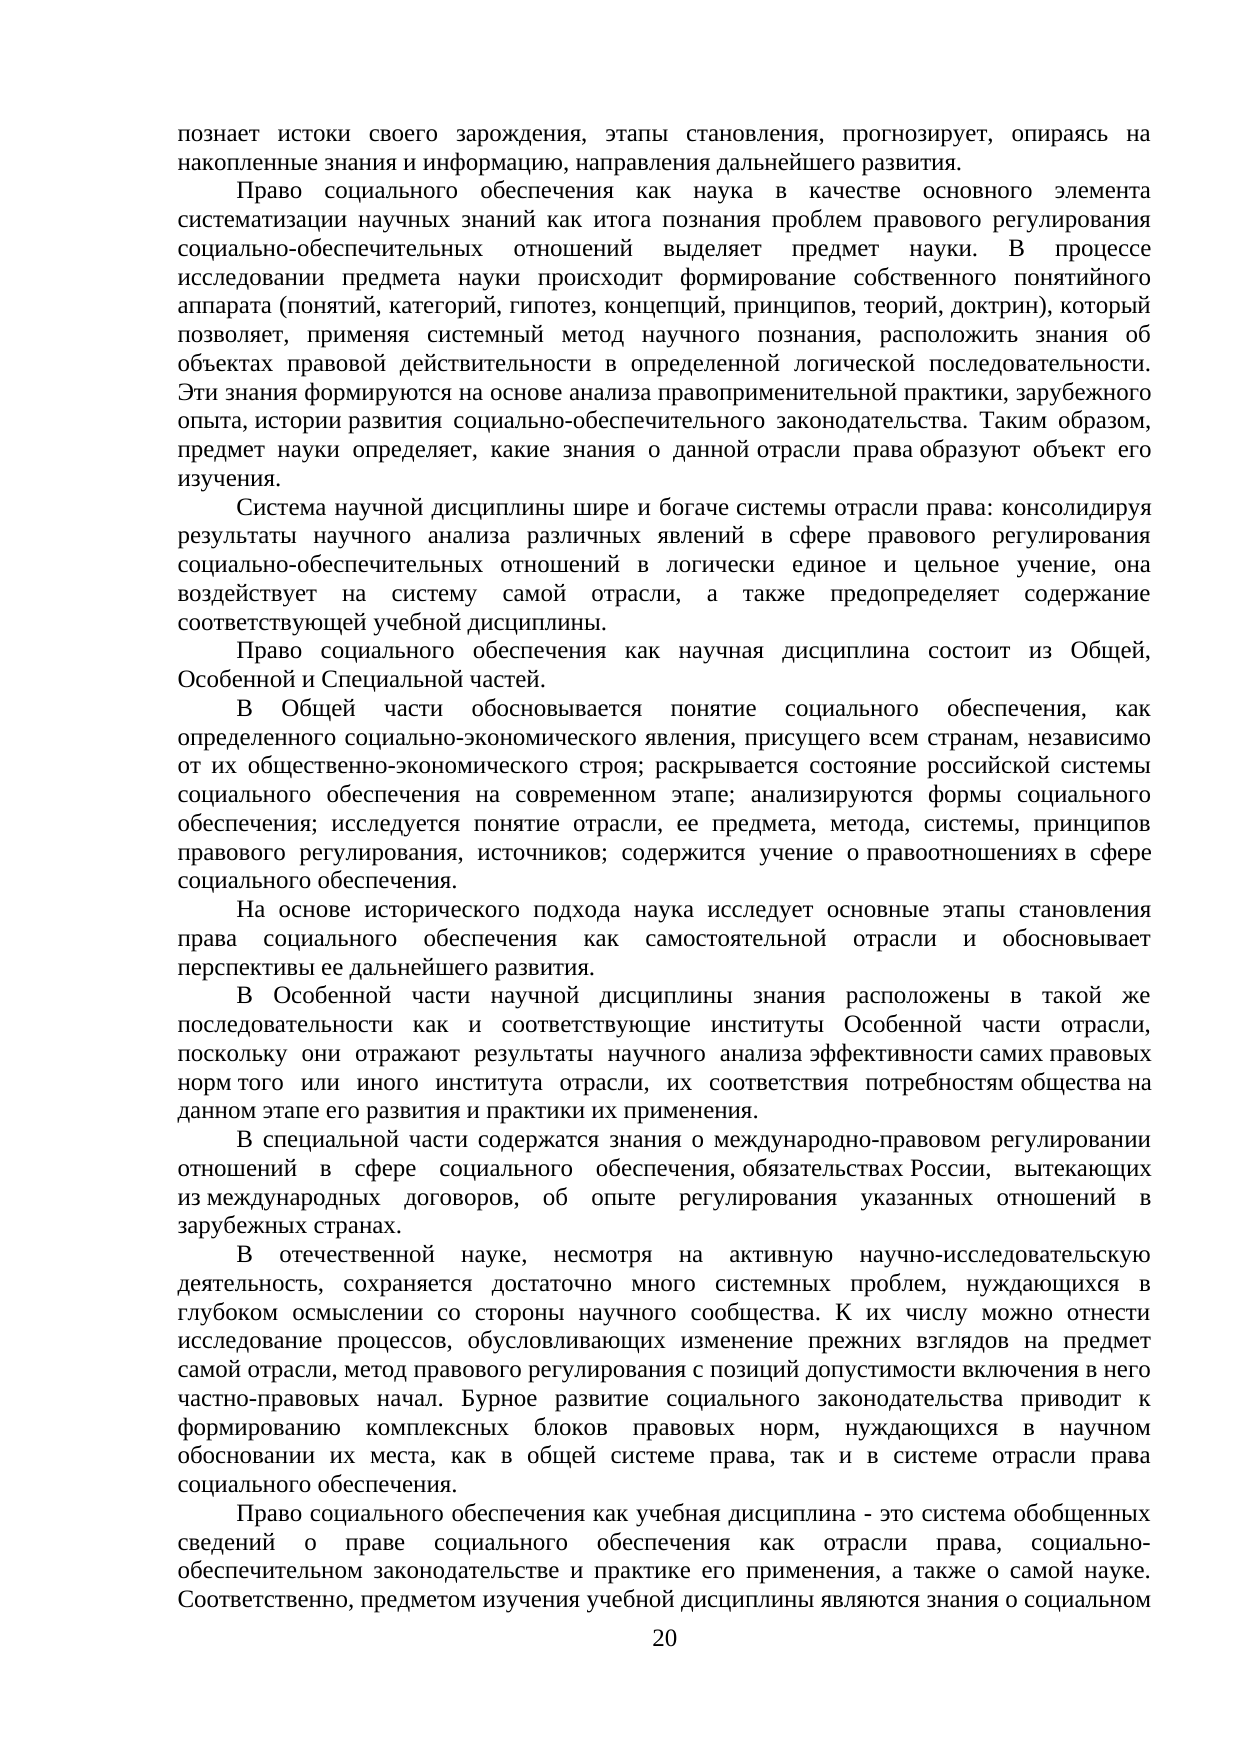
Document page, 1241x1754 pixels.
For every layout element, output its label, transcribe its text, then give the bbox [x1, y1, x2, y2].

text Система научной дисциплины шире и богаче системы отрасли права: консолидируя результаты научного анализа различных явлений в сфере правового регулирования социально-обеспечительных отношений в логически единое и цельное учение, она воздействует на систему самой отрасли, а также предопределяет содержание соответствующей учебной дисциплины. [177, 492, 1152, 636]
text Право социального обеспечения как наука в качестве основного элемента систематизации научных знаний как итога познания проблем правового регулирования социально-обеспечительных отношений выделяет предмет науки. В процессе исследовании предмета науки происходит формирование собственного понятийного аппарата (понятий, категорий, гипотез, концепций, принципов, теорий, доктрин), который позволяет, применяя системный метод научного познания, расположить знания об объектах правовой действительности в определенной логической последовательности. Эти знания формируются на основе анализа правоприменительной практики, зарубежного опыта, истории развития социально-обеспечительного законодательства. Таким образом, предмет науки определяет, какие знания о данной отрасли права образуют объект его изучения. [177, 176, 1152, 492]
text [177, 1498, 1152, 1613]
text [177, 118, 1152, 176]
text В специальной части содержатся знания о международно-правовом регулировании отношений в сфере социального обеспечения, обязательствах России, вытекающих из международных договоров, об опыте регулирования указанных отношений в зарубежных странах. [177, 1124, 1152, 1239]
text В Особенной части научной дисциплины знания расположены в такой же последовательности как и соответствующие институты Особенной части отрасли, поскольку они отражают результаты научного анализа эффективности самих правовых норм того или иного института отрасли, их соответствия потребностям общества на данном этапе его развития и практики их применения. [177, 981, 1152, 1124]
text На основе исторического подхода наука исследует основные этапы становления права социального обеспечения как самостоятельной отрасли и обосновывает перспективы ее дальнейшего развития. [177, 894, 1152, 981]
text В отечественной науке, несмотря на активную научно-исследовательскую деятельность, сохраняется достаточно много системных проблем, нуждающихся в глубоком осмыслении со стороны научного сообщества. К их числу можно отнести исследование процессов, обусловливающих изменение прежних взглядов на предмет самой отрасли, метод правового регулирования с позиций допустимости включения в него частно-правовых начал. Бурное развитие социального законодательства приводит к формированию комплексных блоков правовых норм, нуждающихся в научном обосновании их места, как в общей системе права, так и в системе отрасли права социального обеспечения. [177, 1239, 1152, 1498]
text В Общей части обосновывается понятие социального обеспечения, как определенного социально-экономического явления, присущего всем странам, независимо от их общественно-экономического строя; раскрывается состояние российской системы социального обеспечения на современном этапе; анализируются формы социального обеспечения; исследуется понятие отрасли, ее предмета, метода, системы, принципов правового регулирования, источников; содержится учение о правоотношениях в сфере социального обеспечения. [177, 693, 1152, 894]
text Право социального обеспечения как научная дисциплина состоит из Общей, Особенной и Специальной частей. [177, 636, 1152, 693]
